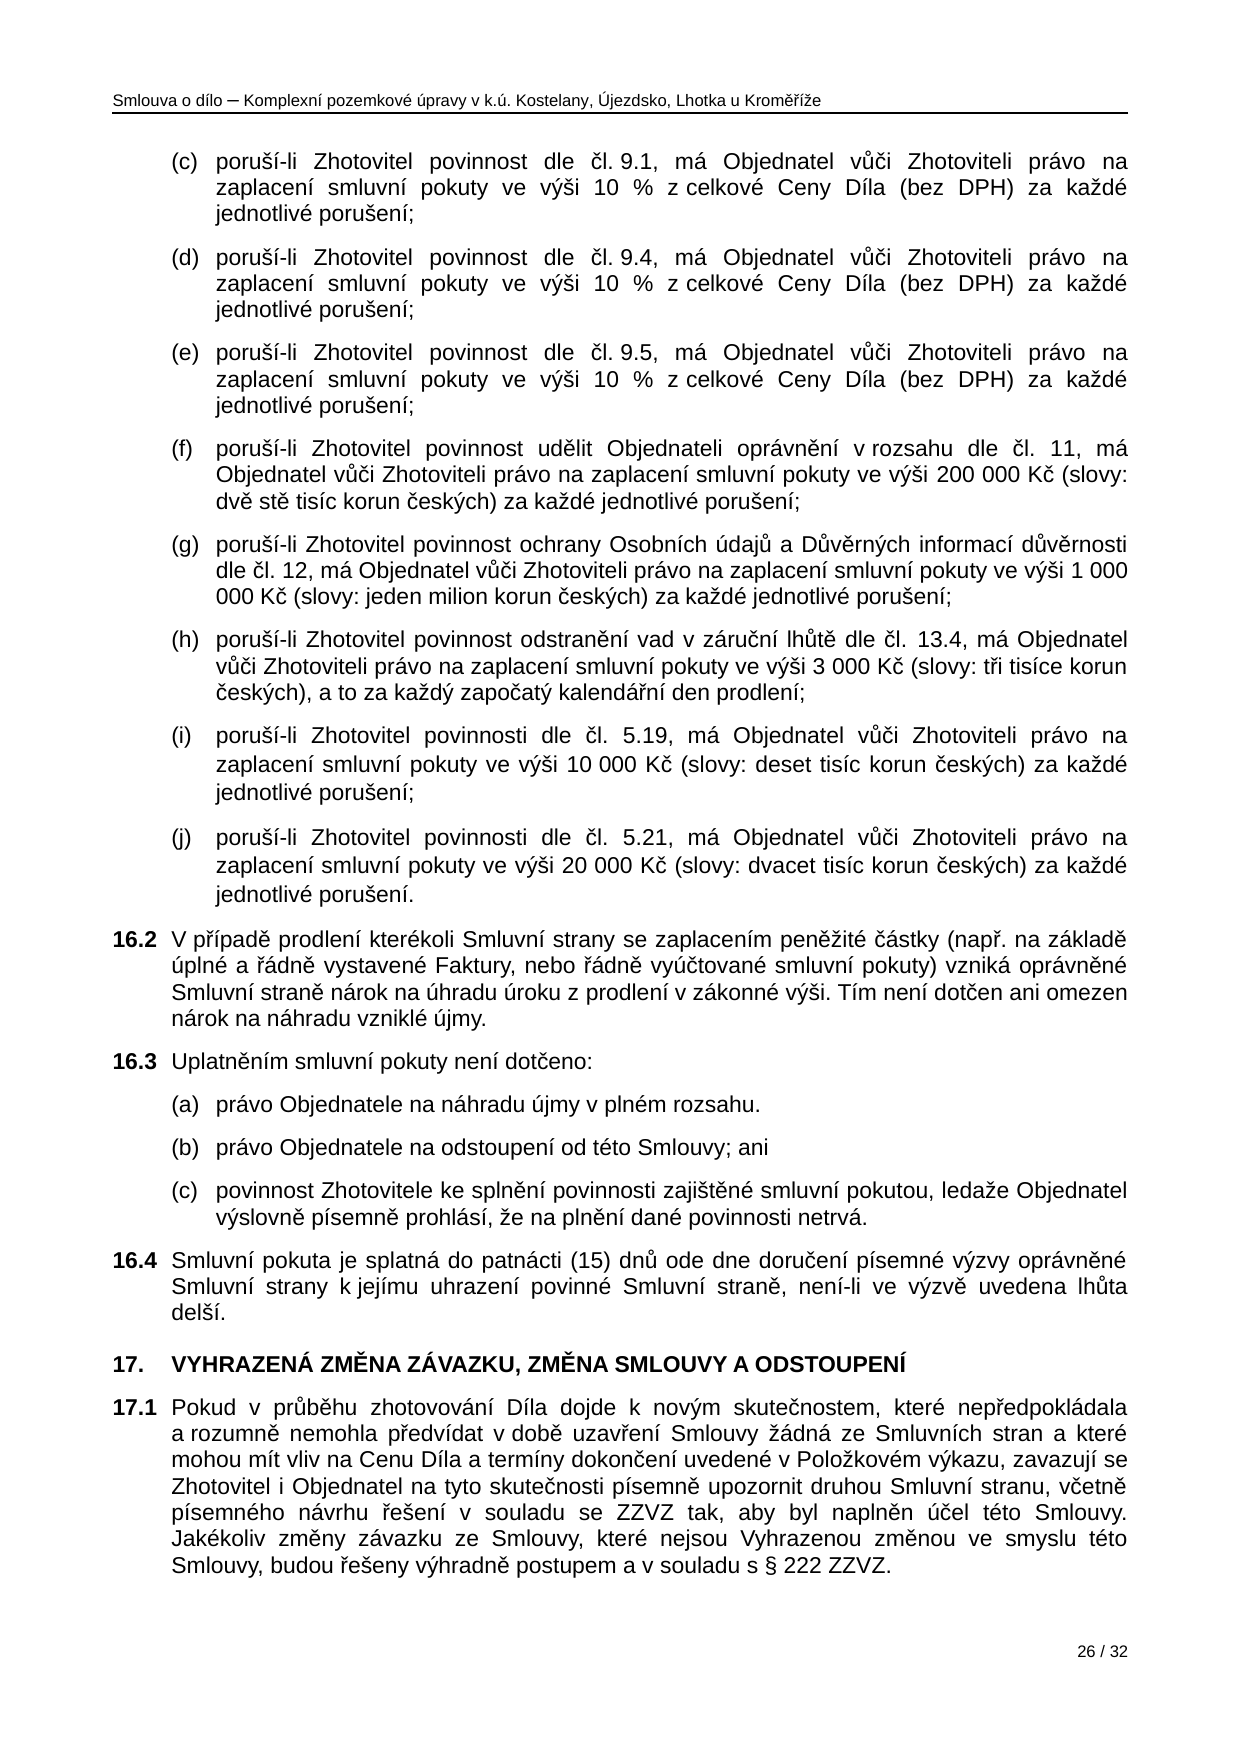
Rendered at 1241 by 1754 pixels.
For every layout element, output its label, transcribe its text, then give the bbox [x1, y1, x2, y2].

text Smluvní pokuta je splatná do patnácti (15) dnů ode dne doručení písemné výzvy oprávněné Smluvní strany k jejímu uhrazení povinné Smluvní straně, není-li ve výzvě uvedena lhůta delší. [112, 1247, 1128, 1326]
list povinnost Zhotovitele ke splnění povinnosti zajištěné smluvní pokutou, ledaže Objednatel výslovně písemně prohlásí, že na plnění dané povinnosti netrvá. [171, 1177, 1128, 1230]
text poruší-li Zhotovitel povinnost udělit Objednateli oprávnění v rozsahu dle čl. 11, má Objednatel vůči Zhotoviteli právo na zaplacení smluvní pokuty ve výši 200 000 Kč (slovy: dvě stě tisíc korun českých) za každé jednotlivé porušení; [171, 435, 1128, 514]
list poruší-li Zhotovitel povinnost dle čl. 9.1, má Objednatel vůči Zhotoviteli právo na zaplacení smluvní pokuty ve výši 10 % z celkové Ceny Díla (bez DPH) za každé jednotlivé porušení; [171, 148, 1128, 227]
list poruší-li Zhotovitel povinnost dle čl. 9.4, má Objednatel vůči Zhotoviteli právo na zaplacení smluvní pokuty ve výši 10 % z celkové Ceny Díla (bez DPH) za každé jednotlivé porušení; [171, 243, 1128, 322]
text Vyhrazená změna závazku, změna smlouvy a odstoupení [112, 1351, 1128, 1377]
text V případě prodlení kterékoli Smluvní strany se zaplacením peněžité částky (např. na základě úplné a řádně vystavené Faktury, nebo řádně vyúčtované smluvní pokuty) vzniká oprávněné Smluvní straně nárok na úhradu úroku z prodlení v zákonné výši. Tím není dotčen ani omezen nárok na náhradu vzniklé újmy. [112, 926, 1128, 1031]
list právo Objednatele na odstoupení od této Smlouvy; ani [171, 1134, 1128, 1161]
text Uplatněním smluvní pokuty není dotčeno: [112, 1048, 1128, 1074]
text poruší-li Zhotovitel povinnosti dle čl. 5.21, má Objednatel vůči Zhotoviteli právo na zaplacení smluvní pokuty ve výši 20 000 Kč (slovy: dvacet tisíc korun českých) za každé jednotlivé porušení. [171, 824, 1128, 907]
text poruší-li Zhotovitel povinnost ochrany Osobních údajů a Důvěrných informací důvěrnosti dle čl. 12, má Objednatel vůči Zhotoviteli právo na zaplacení smluvní pokuty ve výši 1 000 000 Kč (slovy: jeden milion korun českých) za každé jednotlivé porušení; [171, 531, 1128, 610]
text poruší-li Zhotovitel povinnosti dle čl. 5.19, má Objednatel vůči Zhotoviteli právo na zaplacení smluvní pokuty ve výši 10 000 Kč (slovy: deset tisíc korun českých) za každé jednotlivé porušení; [171, 722, 1128, 805]
list právo Objednatele na náhradu újmy v plném rozsahu. [171, 1091, 1128, 1117]
list poruší-li Zhotovitel povinnost dle čl. 9.5, má Objednatel vůči Zhotoviteli právo na zaplacení smluvní pokuty ve výši 10 % z celkové Ceny Díla (bez DPH) za každé jednotlivé porušení; [171, 339, 1128, 418]
text Pokud v průběhu zhotovování Díla dojde k novým skutečnostem, které nepředpokládala a rozumně nemohla předvídat v době uzavření Smlouvy žádná ze Smluvních stran a které mohou mít vliv na Cenu Díla a termíny dokončení uvedené v Položkovém výkazu, zavazují se Zhotovitel i Objednatel na tyto skutečnosti písemně upozornit druhou Smluvní stranu, včetně písemného návrhu řešení v souladu se ZZVZ tak, aby byl naplněn účel této Smlouvy. Jakékoliv změny závazku ze Smlouvy, které nejsou Vyhrazenou změnou ve smyslu této Smlouvy, budou řešeny výhradně postupem a v souladu s § 222 ZZVZ. [112, 1394, 1128, 1578]
text poruší-li Zhotovitel povinnost odstranění vad v záruční lhůtě dle čl. 13.4, má Objednatel vůči Zhotoviteli právo na zaplacení smluvní pokuty ve výši 3 000 Kč (slovy: tři tisíce korun českých), a to za každý započatý kalendářní den prodlení; [171, 626, 1128, 705]
